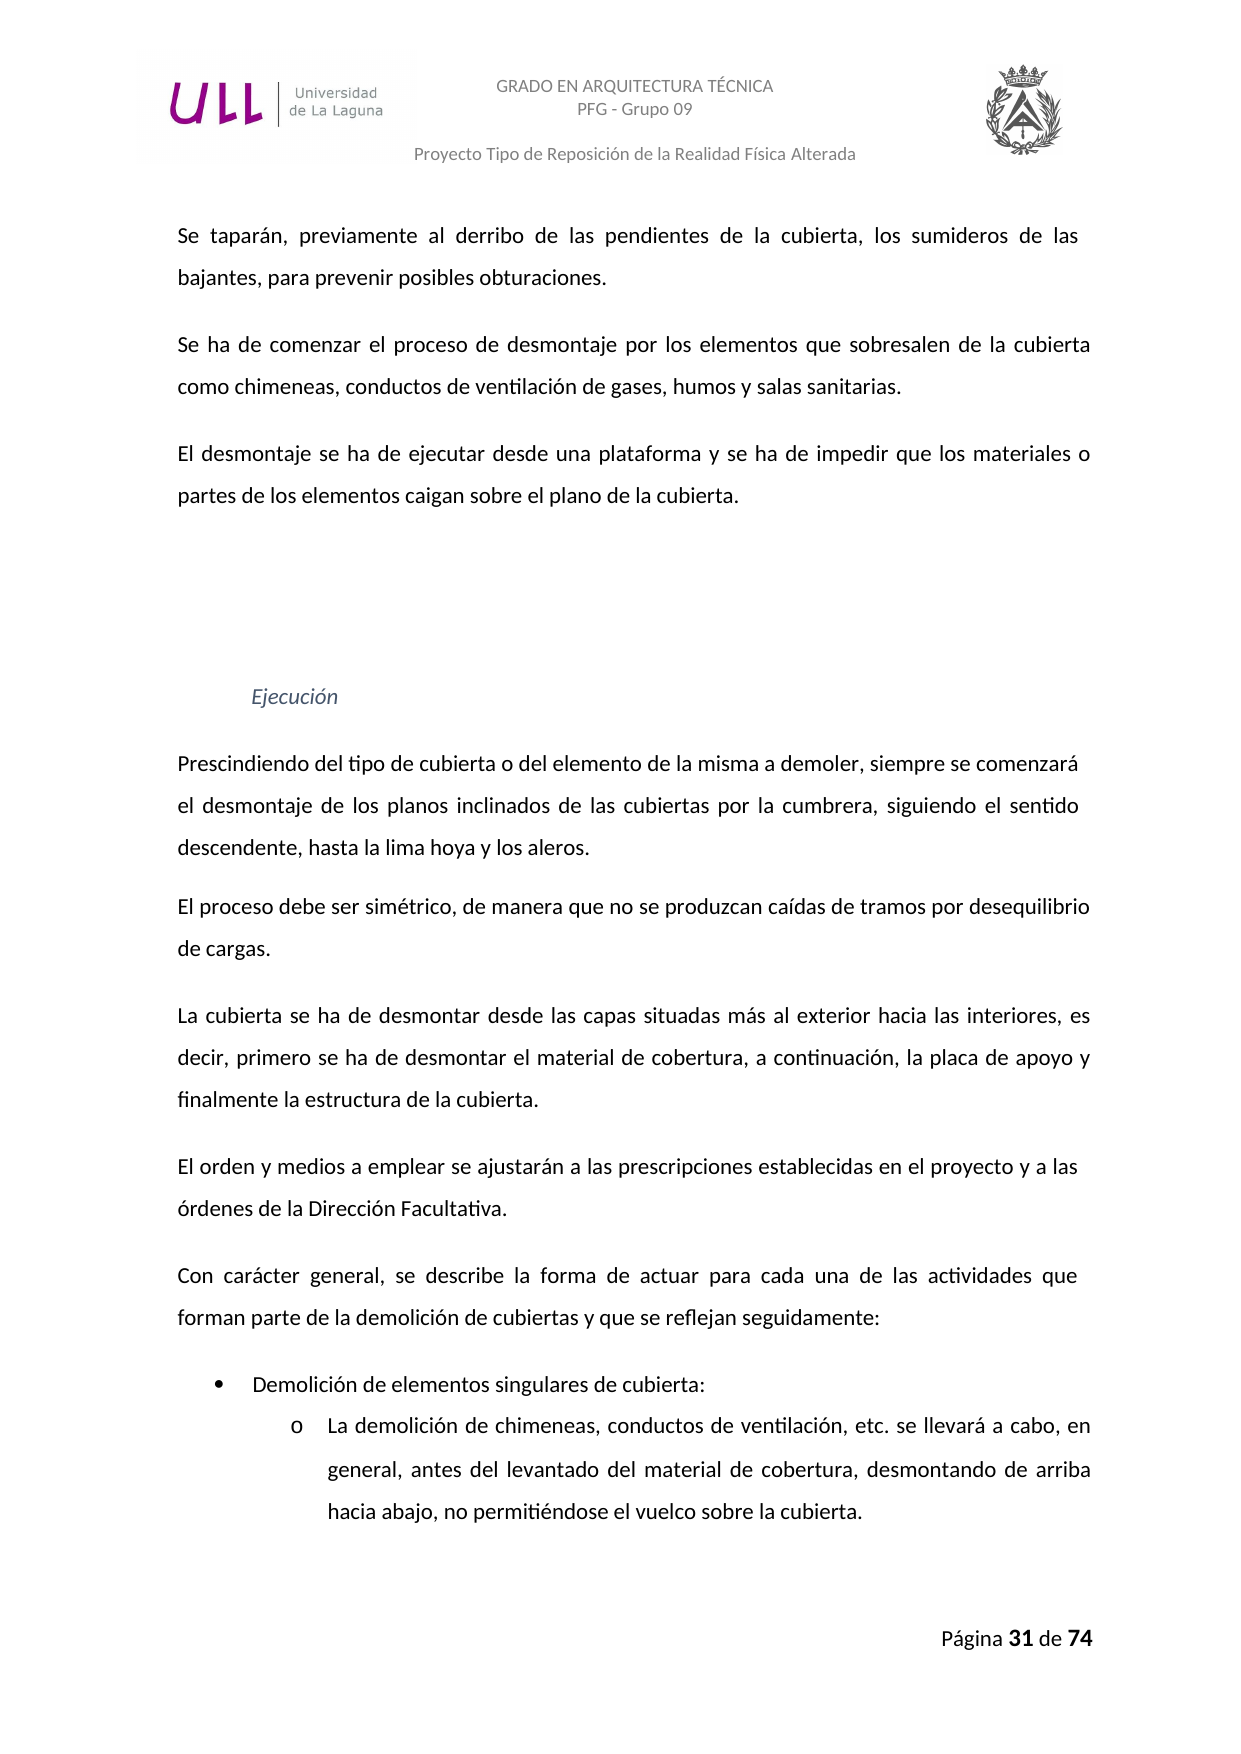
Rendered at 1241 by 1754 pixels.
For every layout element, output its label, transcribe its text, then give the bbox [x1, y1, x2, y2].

text Con carácter general, se describe la forma de actuar para cada una de las actividades que forman parte de la demolición de cubiertas y que se reflejan seguidamente: [177, 1261, 1080, 1331]
text El proceso debe ser simétrico, de manera que no se produzcan caídas de tramos por desequilibrio de cargas. [177, 892, 1092, 962]
text La cubierta se ha de desmontar desde las capas situadas más al exterior hacia las interiores, es decir, primero se ha de desmontar el material de cobertura, a continuación, la placa de apoyo y finalmente la estructura de la cubierta. [177, 1001, 1092, 1113]
picture [986, 64, 1063, 155]
list La demolición de chimeneas, conductos de ventilación, etc. se llevará a cabo, en general, antes del levantado del material de cobertura, desmontando de arriba hacia abajo, no permitiéndose el vuelco sobre la cubierta. [290, 1412, 1092, 1525]
list Demolición de elementos singulares de cubierta: [215, 1370, 1092, 1398]
text El desmontaje se ha de ejecutar desde una plataforma y se ha de impedir que los materiales o partes de los elementos caigan sobre el plano de la cubierta. [177, 439, 1092, 509]
picture [135, 49, 417, 164]
text Se taparán, previamente al derribo de las pendientes de la cubierta, los sumideros de las bajantes, para prevenir posibles obturaciones. [177, 221, 1080, 291]
text Se ha de comenzar el proceso de desmontaje por los elementos que sobresalen de la cubierta como chimeneas, conductos de ventilación de gases, humos y salas sanitarias. [177, 330, 1092, 400]
text Ejecución [177, 682, 1092, 710]
text Prescindiendo del tipo de cubierta o del elemento de la misma a demoler, siempre se comenzará el desmontaje de los planos inclinados de las cubiertas por la cumbrera, siguiendo el sentido descendente, hasta la lima hoya y los aleros. [177, 749, 1080, 861]
text El orden y medios a emplear se ajustarán a las prescripciones establecidas en el proyecto y a las órdenes de la Dirección Facultativa. [177, 1152, 1080, 1222]
